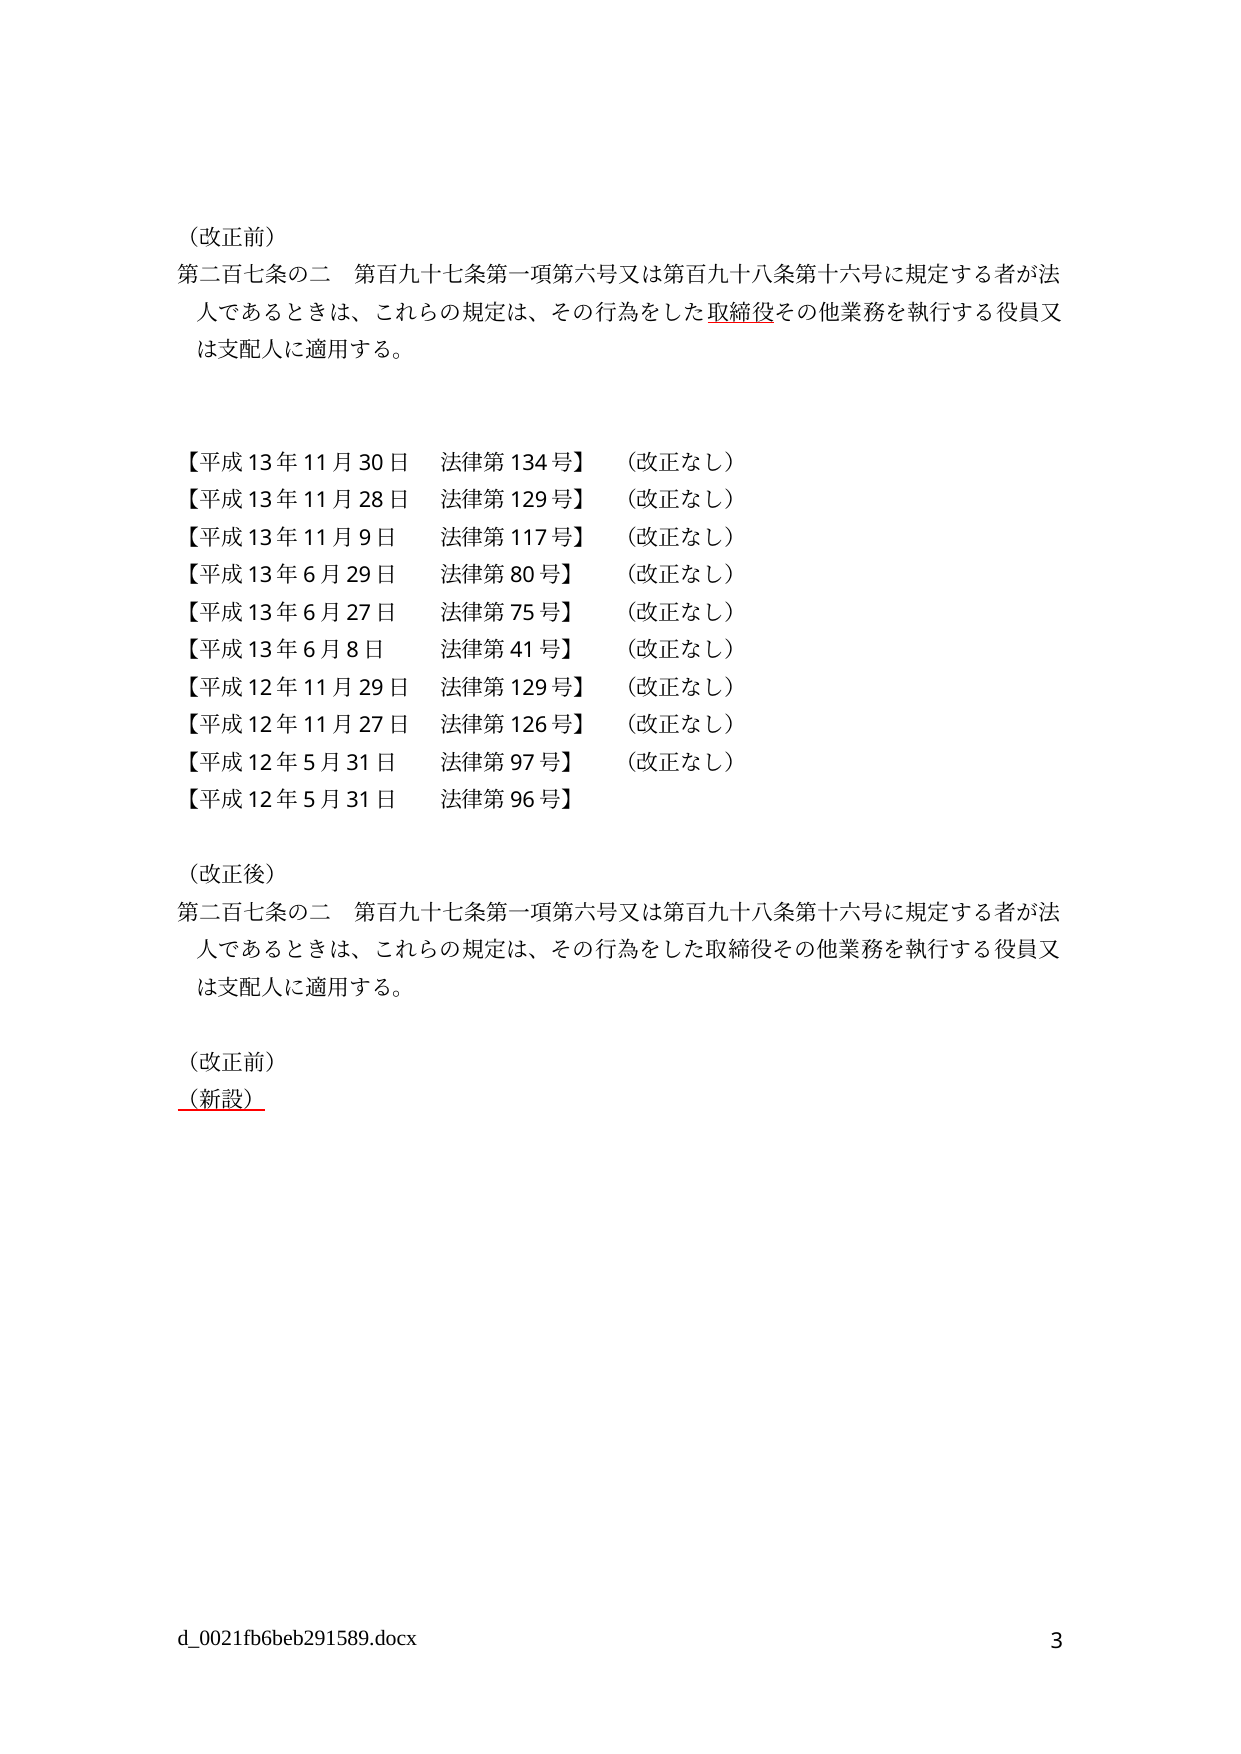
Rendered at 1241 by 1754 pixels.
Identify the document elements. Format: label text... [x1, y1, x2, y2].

text 【平成12年5月31日 法律第97号】 （改正なし） [177, 742, 1063, 779]
text 第二百七条の二 第百九十七条第一項第六号又は第百九十八条第十六号に規定する者が法人であるときは、これらの規定は、その行為をした取締役その他業務を執行する役員又は支配人に適用する。 [177, 254, 1063, 367]
text 【平成13年6月8日 法律第41号】 （改正なし） [177, 629, 1063, 667]
text 【平成12年11月27日 法律第126号】 （改正なし） [177, 704, 1063, 742]
text （改正後） [177, 854, 1063, 892]
text 【平成13年11月30日 法律第134号】 （改正なし） [177, 442, 1063, 479]
text 【平成13年6月29日 法律第80号】 （改正なし） [177, 554, 1063, 592]
text （改正前） [177, 217, 1063, 254]
text 【平成12年11月29日 法律第129号】 （改正なし） [177, 667, 1063, 704]
text （新設） [177, 1079, 1063, 1117]
text 第二百七条の二 第百九十七条第一項第六号又は第百九十八条第十六号に規定する者が法人であるときは、これらの規定は、その行為をした取締役その他業務を執行する役員又は支配人に適用する。 [177, 892, 1063, 1004]
text 【平成12年5月31日 法律第96号】 [177, 779, 1063, 817]
text （改正前） [177, 1042, 1063, 1079]
text 【平成13年11月28日 法律第129号】 （改正なし） [177, 479, 1063, 517]
text 【平成13年6月27日 法律第75号】 （改正なし） [177, 592, 1063, 629]
text 【平成13年11月9日 法律第117号】 （改正なし） [177, 517, 1063, 554]
